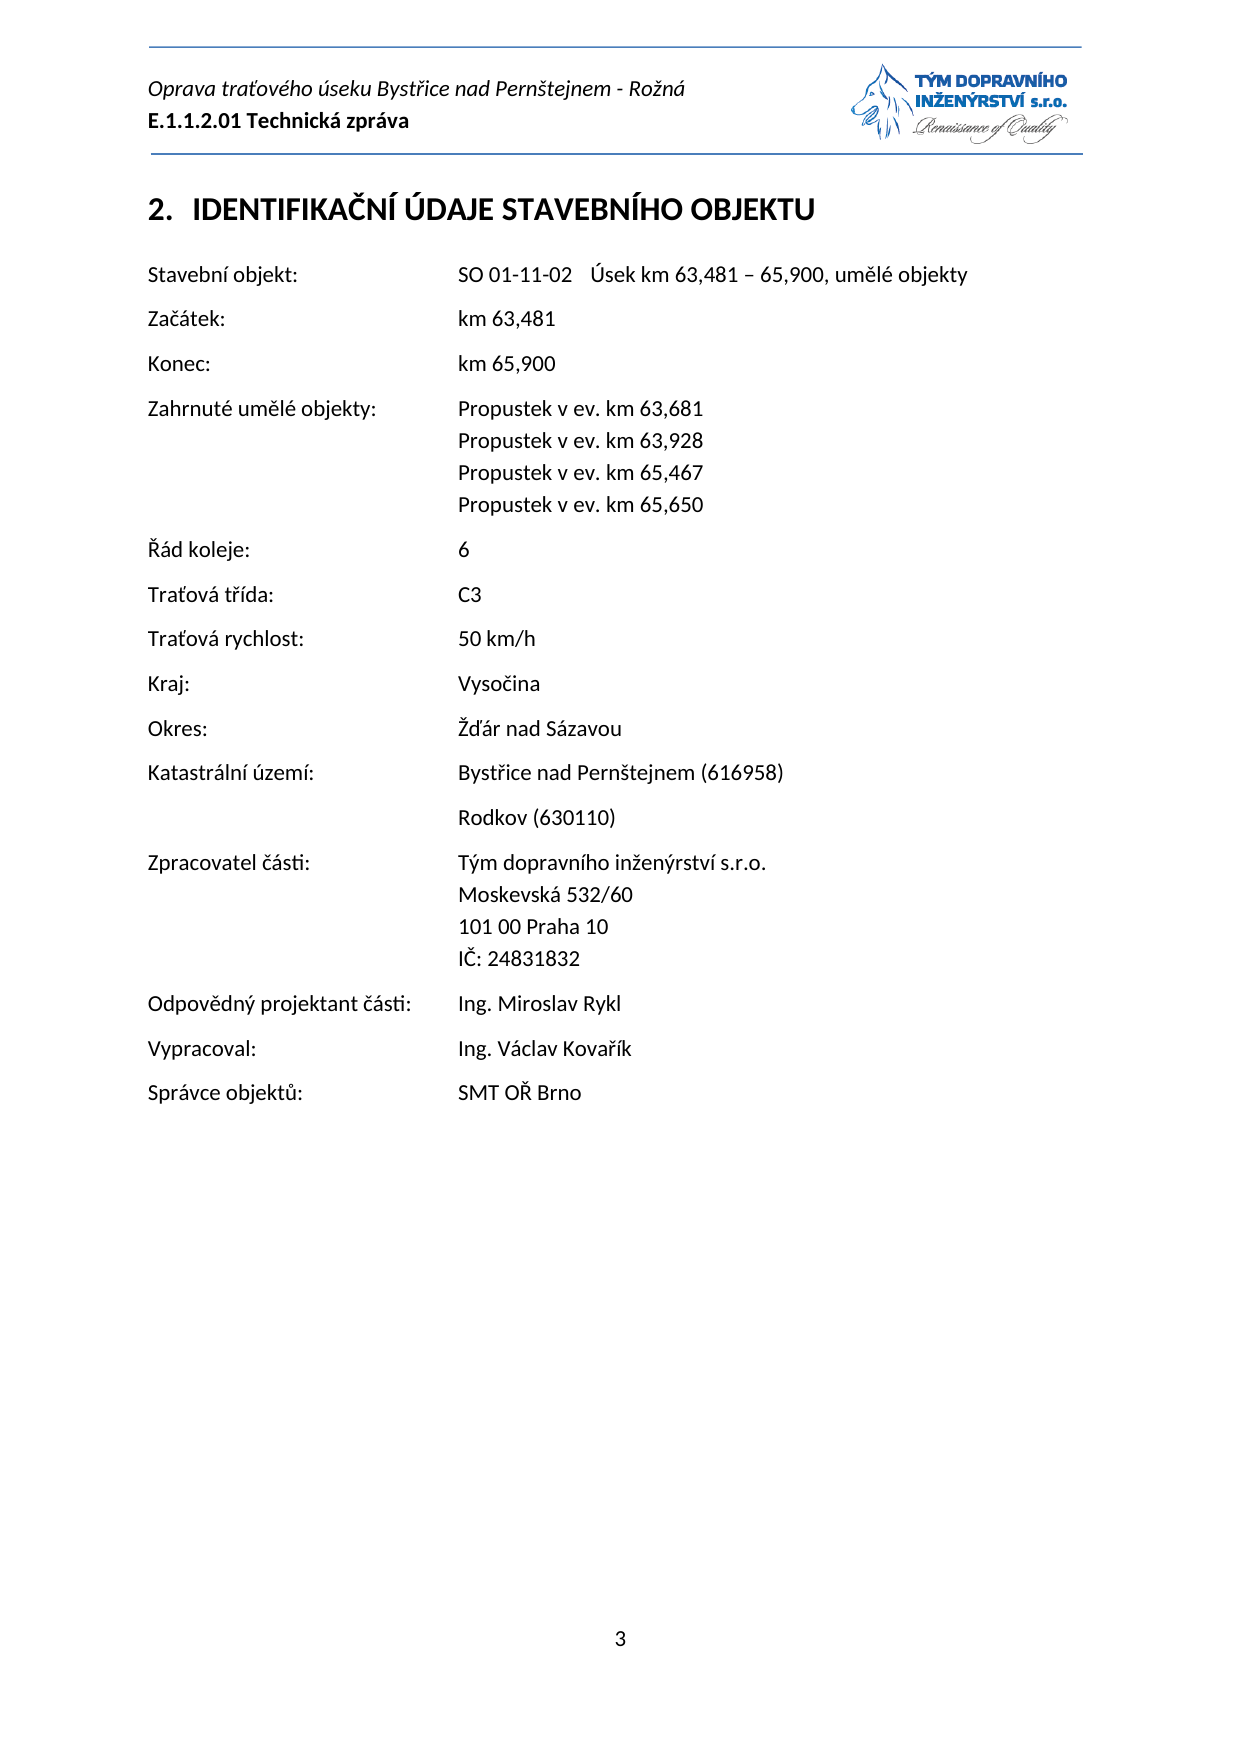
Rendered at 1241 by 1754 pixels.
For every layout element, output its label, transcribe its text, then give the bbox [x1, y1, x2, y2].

text Rodkov (630110) [148, 803, 1092, 831]
subtitle IDENTIFIKAČNÍ ÚDAJE STAVEBNÍHO OBJEKTU [148, 188, 1092, 229]
text Propustek v ev. km 63,928 [148, 426, 1092, 454]
text Zpracovatel části: Tým dopravního inženýrství s.r.o. [148, 848, 1092, 876]
text Katastrální území: Bystřice nad Pernštejnem (616958) [148, 758, 1092, 786]
text Propustek v ev. km 65,650 [148, 490, 1092, 518]
text Moskevská 532/60 [148, 880, 1092, 908]
text Okres: Žďár nad Sázavou [148, 714, 1092, 742]
text Začátek: km 63,481 [148, 304, 1092, 332]
text Zahrnuté umělé objekty: Propustek v ev. km 63,681 [148, 394, 1092, 422]
text Řád koleje: 6 [148, 535, 1092, 563]
text Kraj: Vysočina [148, 669, 1092, 697]
text Traťová třída: C3 [148, 580, 1092, 608]
text Správce objektů: SMT OŘ Brno [148, 1078, 1092, 1106]
text Vypracoval: Ing. Václav Kovařík [148, 1034, 1092, 1062]
text Propustek v ev. km 65,467 [148, 458, 1092, 486]
text IČ: 24831832 [148, 944, 1092, 972]
text Odpovědný projektant části: Ing. Miroslav Rykl [148, 989, 1092, 1017]
text Konec: km 65,900 [148, 349, 1092, 377]
text 101 00 Praha 10 [148, 912, 1092, 940]
text Traťová rychlost: 50 km/h [148, 624, 1092, 652]
text Stavební objekt: SO 01-11-02 Úsek km 63,481 – 65,900, umělé objekty [148, 260, 1092, 288]
